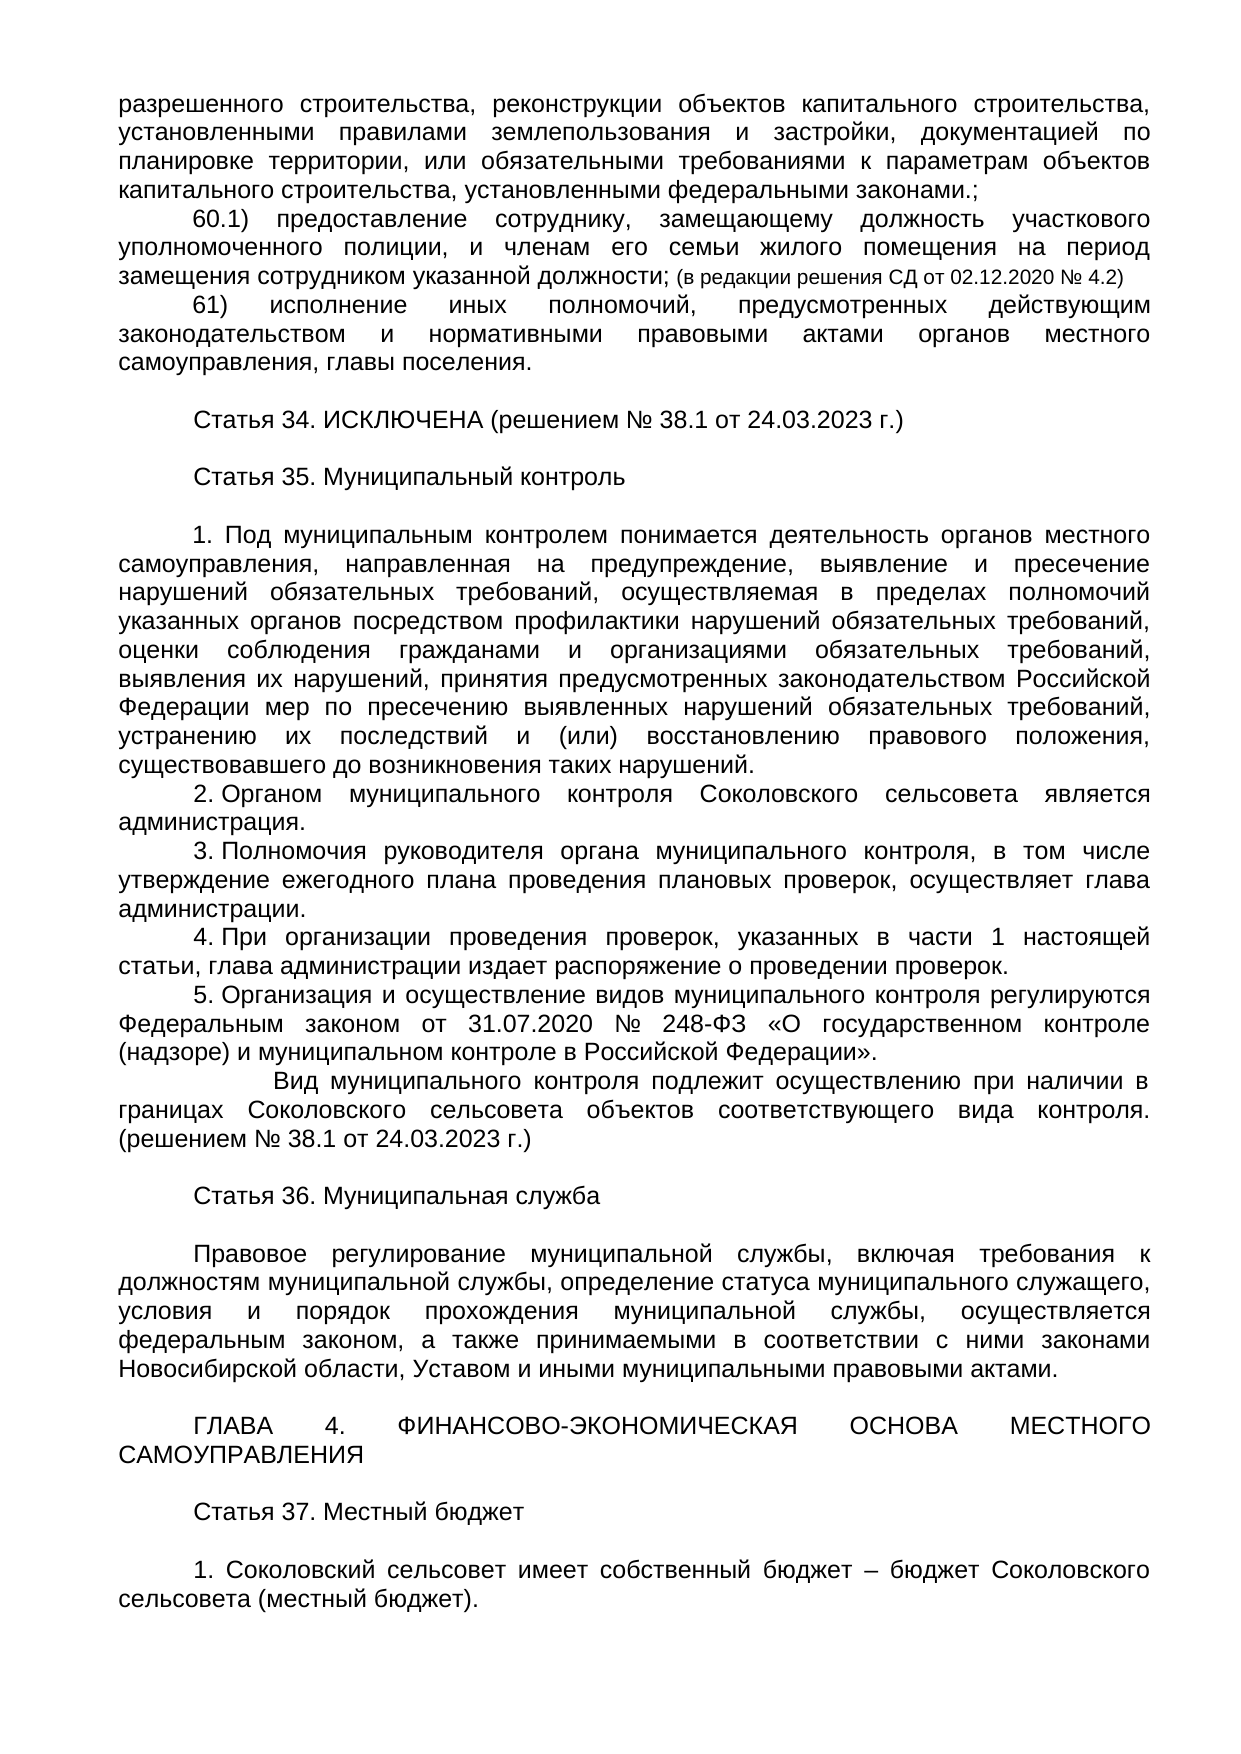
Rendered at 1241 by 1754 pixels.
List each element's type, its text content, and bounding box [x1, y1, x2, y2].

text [118, 89, 1152, 204]
text 4. При организации проведения проверок, указанных в части 1 настоящей статьи, глава администрации издает распоряжение о проведении проверок. [118, 922, 1152, 980]
text 61) исполнение иных полномочий, предусмотренных действующим законодательством и нормативными правовыми актами органов местного самоуправления, главы поселения. [118, 290, 1152, 376]
text 1. Соколовский сельсовет имеет собственный бюджет – бюджет Соколовского сельсовета (местный бюджет). [118, 1555, 1152, 1612]
text Статья 36. Муниципальная служба [118, 1181, 1152, 1210]
text ГЛАВА 4. ФИНАНСОВО-ЭКОНОМИЧЕСКАЯ ОСНОВА МЕСТНОГО САМОУПРАВЛЕНИЯ [118, 1411, 1152, 1469]
text 60.1) предоставление сотруднику, замещающему должность участкового уполномоченного полиции, и членам его семьи жилого помещения на период замещения сотрудником указанной должности; (в редакции решения СД от 02.12.2020 № 4.2) [118, 204, 1152, 290]
text Вид муниципального контроля подлежит осуществлению при наличии в границах Соколовского сельсовета объектов соответствующего вида контроля. (решением № 38.1 от 24.03.2023 г.) [118, 1066, 1152, 1152]
text 1. Под муниципальным контролем понимается деятельность органов местного самоуправления, направленная на предупреждение, выявление и пресечение нарушений обязательных требований, осуществляемая в пределах полномочий указанных органов посредством профилактики нарушений обязательных требований, оценки соблюдения гражданами и организациями обязательных требований, выявления их нарушений, принятия предусмотренных законодательством Российской Федерации мер по пресечению выявленных нарушений обязательных требований, устранению их последствий и (или) восстановлению правового положения, существовавшего до возникновения таких нарушений. [118, 520, 1152, 779]
text 2. Органом муниципального контроля Соколовского сельсовета является администрация. [118, 779, 1152, 836]
text Статья 37. Местный бюджет [118, 1497, 1152, 1526]
text 5. Организация и осуществление видов муниципального контроля регулируются Федеральным законом от 31.07.2020 № 248-ФЗ «О государственном контроле (надзоре) и муниципальном контроле в Российской Федерации». [118, 980, 1152, 1066]
text 3. Полномочия руководителя органа муниципального контроля, в том числе утверждение ежегодного плана проведения плановых проверок, осуществляет глава администрации. [118, 836, 1152, 922]
text Статья 35. Муниципальный контроль [118, 462, 1152, 491]
text Правовое регулирование муниципальной службы, включая требования к должностям муниципальной службы, определение статуса муниципального служащего, условия и порядок прохождения муниципальной службы, осуществляется федеральным законом, а также принимаемыми в соответствии с ними законами Новосибирской области, Уставом и иными муниципальными правовыми актами. [118, 1239, 1152, 1382]
text Статья 34. ИСКЛЮЧЕНА (решением № 38.1 от 24.03.2023 г.) [118, 405, 1152, 434]
